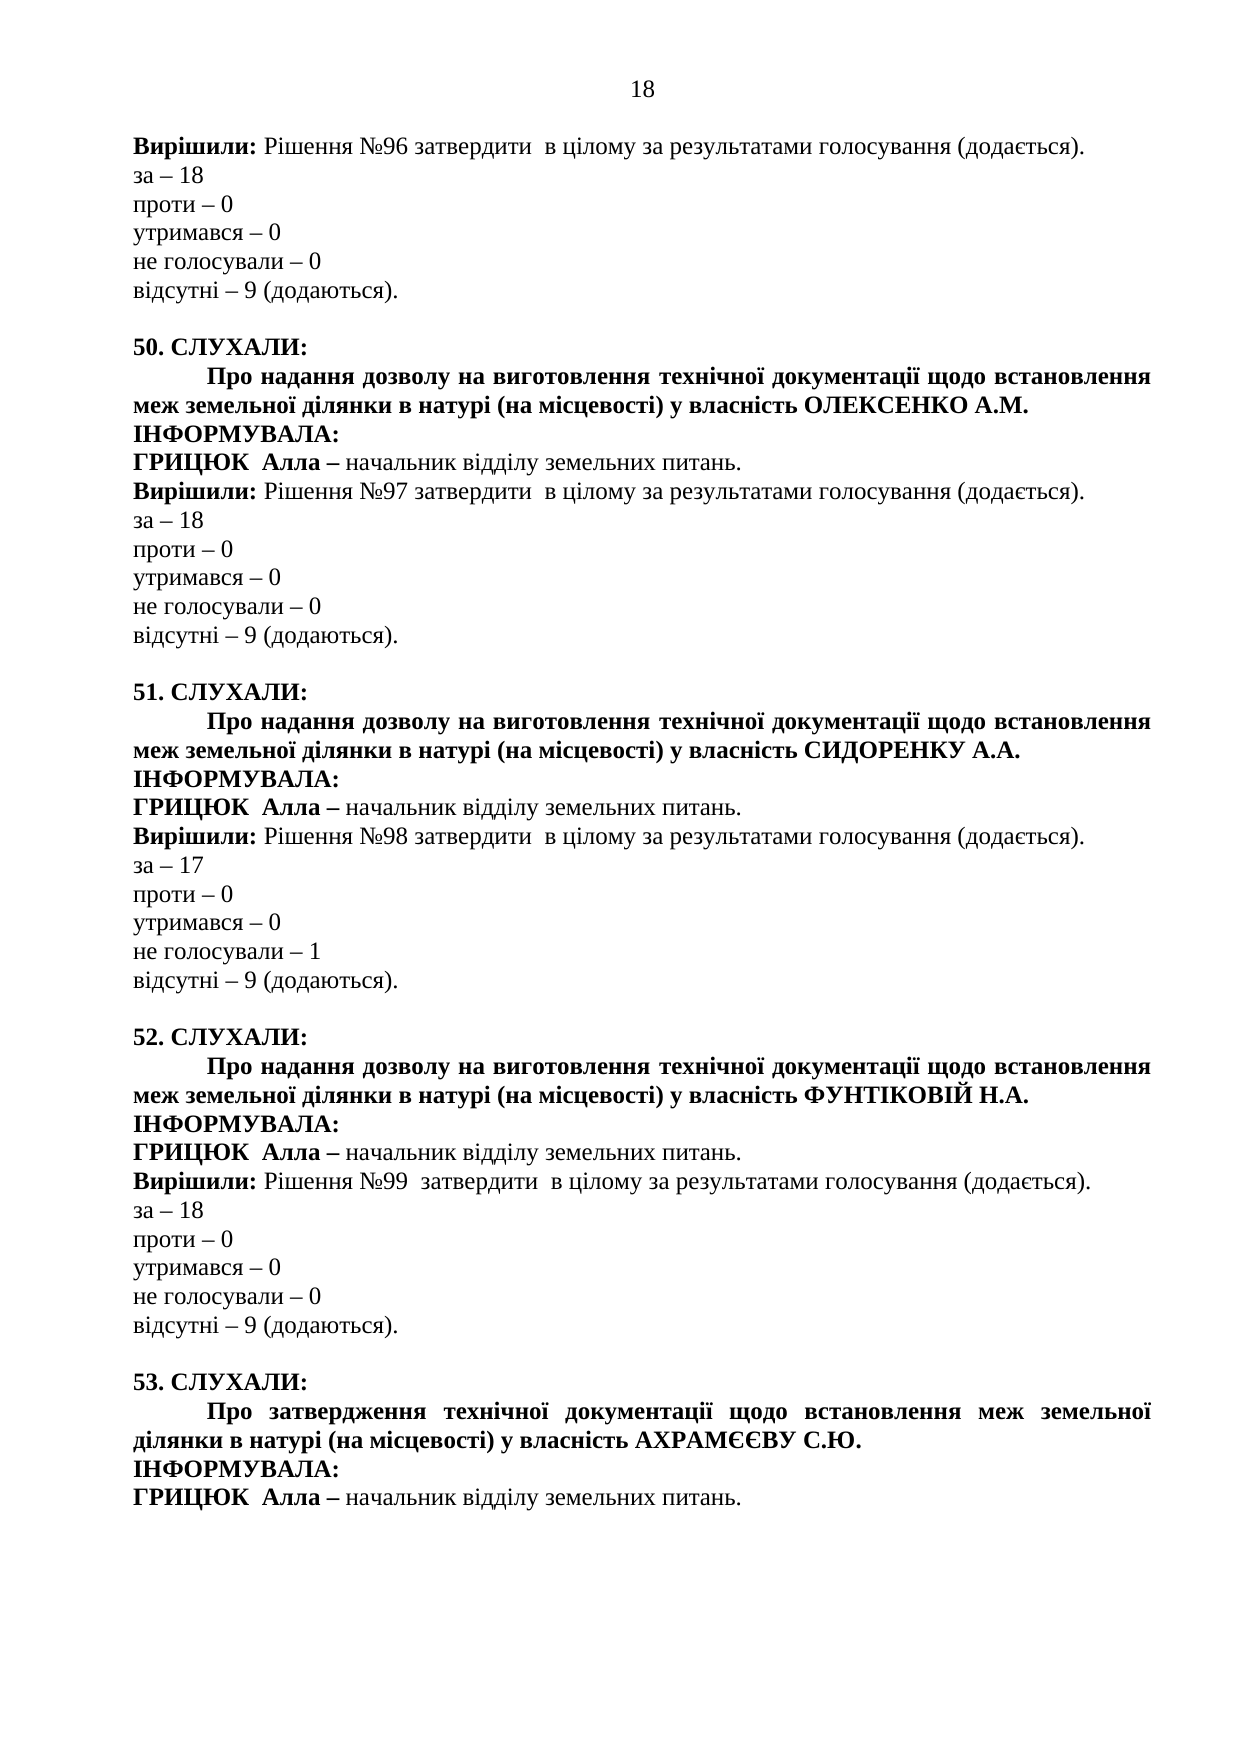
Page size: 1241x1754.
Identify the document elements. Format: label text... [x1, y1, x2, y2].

text відсутні – 9 (додаються). [133, 1310, 1152, 1339]
text ГРИЦЮК Алла – начальник відділу земельних питань. [133, 792, 1152, 821]
text не голосували – 0 [133, 591, 1152, 620]
text 53. CЛУХАЛИ: [133, 1367, 1152, 1396]
text утримався – 0 [133, 1252, 1152, 1281]
text 52. CЛУХАЛИ: [133, 1022, 1152, 1051]
text утримався – 0 [133, 907, 1152, 936]
text не голосували – 1 [133, 936, 1152, 965]
text не голосували – 0 [133, 246, 1152, 275]
text за – 17 [133, 850, 1152, 879]
text утримався – 0 [133, 217, 1152, 246]
text за – 18 [133, 1195, 1152, 1224]
text ГРИЦЮК Алла – начальник відділу земельних питань. [133, 1482, 1152, 1511]
text відсутні – 9 (додаються). [133, 275, 1152, 304]
text ГРИЦЮК Алла – начальник відділу земельних питань. [133, 447, 1152, 476]
text Вирішили: Рішення №98 затвердити в цілому за результатами голосування (додається). [133, 821, 1152, 850]
text 50. CЛУХАЛИ: [133, 332, 1152, 361]
text Про надання дозволу на виготовлення технічної документації щодо встановлення меж земельної ділянки в натурі (на місцевості) у власність ФУНТІКОВІЙ Н.А. [133, 1051, 1152, 1109]
text проти – 0 [133, 534, 1152, 562]
text ІНФОРМУВАЛА: [133, 764, 1152, 792]
text ІНФОРМУВАЛА: [133, 1109, 1152, 1137]
text за – 18 [133, 160, 1152, 189]
text відсутні – 9 (додаються). [133, 620, 1152, 649]
text ІНФОРМУВАЛА: [133, 419, 1152, 447]
text не голосували – 0 [133, 1281, 1152, 1310]
text Про надання дозволу на виготовлення технічної документації щодо встановлення меж земельної ділянки в натурі (на місцевості) у власність ОЛЕКСЕНКО А.М. [133, 361, 1152, 419]
text Про надання дозволу на виготовлення технічної документації щодо встановлення меж земельної ділянки в натурі (на місцевості) у власність СИДОРЕНКУ А.А. [133, 706, 1152, 764]
text проти – 0 [133, 189, 1152, 217]
text Вирішили: Рішення №96 затвердити в цілому за результатами голосування (додається). [133, 131, 1152, 160]
text 51. CЛУХАЛИ: [133, 677, 1152, 706]
text відсутні – 9 (додаються). [133, 965, 1152, 994]
text проти – 0 [133, 879, 1152, 907]
text Вирішили: Рішення №99 затвердити в цілому за результатами голосування (додається). [133, 1166, 1152, 1195]
text ІНФОРМУВАЛА: [133, 1454, 1152, 1482]
text Про затвердження технічної документації щодо встановлення меж земельної ділянки в натурі (на місцевості) у власність АХРАМЄЄВУ С.Ю. [133, 1396, 1152, 1454]
text утримався – 0 [133, 562, 1152, 591]
text Вирішили: Рішення №97 затвердити в цілому за результатами голосування (додається). [133, 476, 1152, 505]
text за – 18 [133, 505, 1152, 534]
text ГРИЦЮК Алла – начальник відділу земельних питань. [133, 1137, 1152, 1166]
text проти – 0 [133, 1224, 1152, 1252]
